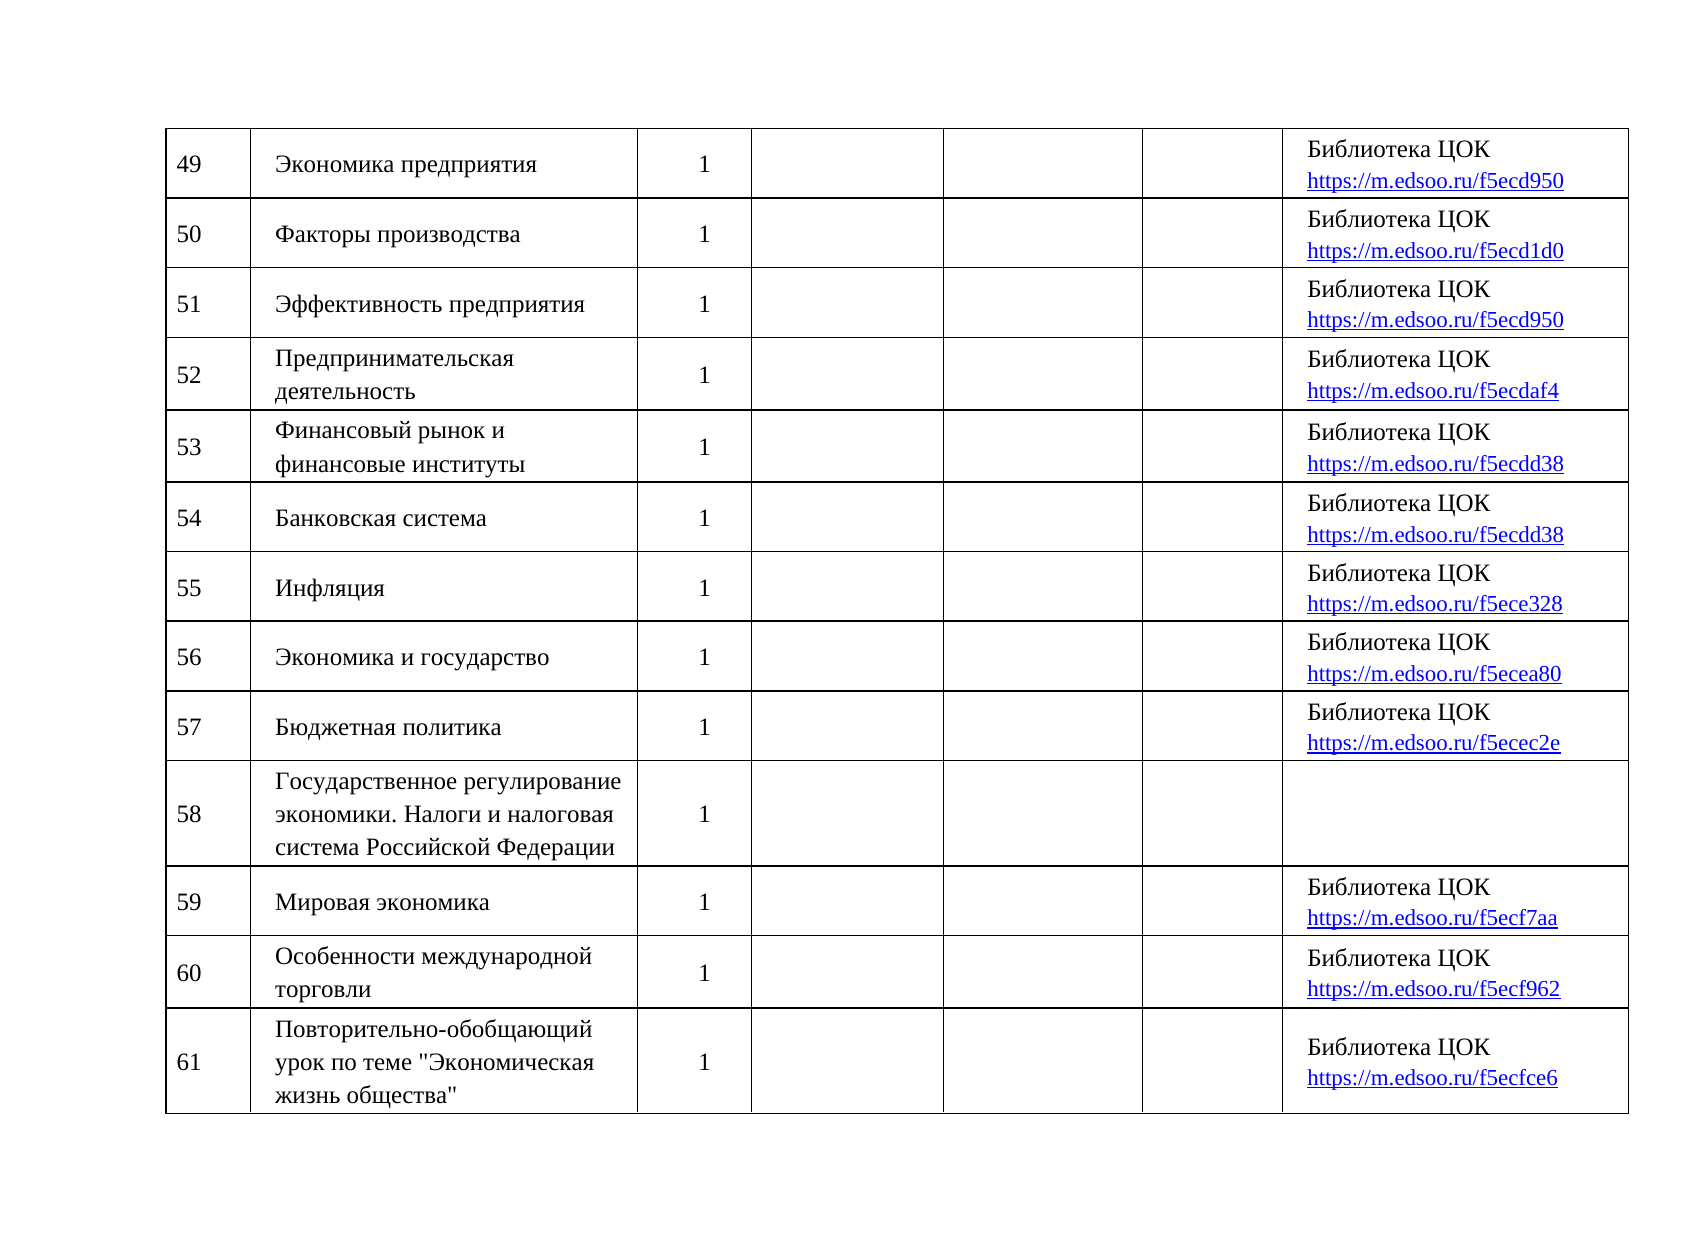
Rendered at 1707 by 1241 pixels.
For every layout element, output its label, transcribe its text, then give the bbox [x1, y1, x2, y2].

table_cell [1143, 129, 1282, 197]
table_cell Банковская система [251, 483, 637, 551]
table_cell [752, 483, 943, 551]
table_cell 52 [167, 338, 250, 409]
table_cell 60 [167, 936, 250, 1007]
table_cell [752, 1009, 943, 1112]
table_cell [944, 552, 1142, 620]
table_cell [752, 936, 943, 1007]
table_cell [752, 622, 943, 690]
table_cell Библиотека ЦОК https://m.edsoo.ru/f5ecdaf4 [1283, 338, 1628, 409]
table_cell [944, 761, 1142, 865]
table_cell [1143, 483, 1282, 551]
table_cell [944, 268, 1142, 336]
table_cell Экономика и государство [251, 622, 637, 690]
table_cell 1 [638, 936, 751, 1007]
table_cell [752, 692, 943, 759]
table_cell 1 [638, 268, 751, 336]
table_cell [1143, 268, 1282, 336]
table_cell 1 [638, 338, 751, 409]
table_cell [944, 622, 1142, 690]
table_cell [752, 867, 943, 934]
table_cell 56 [167, 622, 250, 690]
table_cell [1143, 199, 1282, 267]
table_cell Экономика предприятия [251, 129, 637, 197]
table_cell Государственное регулирование экономики. Налоги и налоговая система Российской Федерации [251, 761, 637, 865]
table_cell 1 [638, 129, 751, 197]
table_cell Библиотека ЦОК https://m.edsoo.ru/f5ecd950 [1283, 268, 1628, 336]
table_cell [944, 1009, 1142, 1112]
table_cell 1 [638, 867, 751, 934]
table_cell [1283, 761, 1628, 865]
table_cell 1 [638, 1009, 751, 1112]
table_cell Библиотека ЦОК https://m.edsoo.ru/f5ecea80 [1283, 622, 1628, 690]
table_cell 54 [167, 483, 250, 551]
table_cell [944, 338, 1142, 409]
table_cell 59 [167, 867, 250, 934]
table_cell Эффективность предприятия [251, 268, 637, 336]
table_cell Мировая экономика [251, 867, 637, 934]
table_cell [944, 692, 1142, 759]
table_cell 55 [167, 552, 250, 620]
table_cell [1143, 411, 1282, 481]
table_cell [1143, 867, 1282, 934]
table_cell 1 [638, 761, 751, 865]
table_cell Библиотека ЦОК https://m.edsoo.ru/f5ecf7aa [1283, 867, 1628, 934]
table_cell [752, 129, 943, 197]
table_cell [752, 268, 943, 336]
table_cell Библиотека ЦОК https://m.edsoo.ru/f5ecdd38 [1283, 411, 1628, 481]
table_cell [1143, 552, 1282, 620]
table_cell [752, 761, 943, 865]
table_cell 1 [638, 552, 751, 620]
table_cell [251, 1009, 637, 1112]
table_cell [944, 483, 1142, 551]
table_cell 57 [167, 692, 250, 759]
table_cell Библиотека ЦОК https://m.edsoo.ru/f5ecf962 [1283, 936, 1628, 1007]
table_cell Библиотека ЦОК https://m.edsoo.ru/f5ece328 [1283, 552, 1628, 620]
table_cell Финансовый рынок и финансовые институты [251, 411, 637, 481]
table_cell [752, 338, 943, 409]
table_cell Факторы производства [251, 199, 637, 267]
table_cell [1143, 761, 1282, 865]
table_cell [1143, 692, 1282, 759]
table_cell [944, 129, 1142, 197]
table_cell 49 [167, 129, 250, 197]
table_cell Бюджетная политика [251, 692, 637, 759]
table_cell [944, 867, 1142, 934]
table_cell 58 [167, 761, 250, 865]
table_cell [752, 552, 943, 620]
table_cell 51 [167, 268, 250, 336]
table_cell 1 [638, 692, 751, 759]
table_cell Библиотека ЦОК https://m.edsoo.ru/f5ecfce6 [1283, 1009, 1628, 1112]
table_cell Библиотека ЦОК https://m.edsoo.ru/f5ecdd38 [1283, 483, 1628, 551]
table_cell [1143, 338, 1282, 409]
table_cell [752, 199, 943, 267]
table_cell 1 [638, 411, 751, 481]
table_cell [1143, 1009, 1282, 1112]
table_cell Особенности международной торговли [251, 936, 637, 1007]
table_cell Библиотека ЦОК https://m.edsoo.ru/f5ecd1d0 [1283, 199, 1628, 267]
table_cell [1143, 622, 1282, 690]
table_cell [944, 936, 1142, 1007]
table_cell 50 [167, 199, 250, 267]
table_cell [944, 411, 1142, 481]
table_cell [752, 411, 943, 481]
table_cell 53 [167, 411, 250, 481]
table_cell Инфляция [251, 552, 637, 620]
table_cell Библиотека ЦОК https://m.edsoo.ru/f5ecec2e [1283, 692, 1628, 759]
table_cell [1143, 936, 1282, 1007]
table_cell [944, 199, 1142, 267]
table_cell 1 [638, 622, 751, 690]
table_cell Библиотека ЦОК https://m.edsoo.ru/f5ecd950 [1283, 129, 1628, 197]
table_cell 61 [167, 1009, 250, 1112]
table_cell Предпринимательская деятельность [251, 338, 637, 409]
table_cell 1 [638, 199, 751, 267]
table_cell 1 [638, 483, 751, 551]
